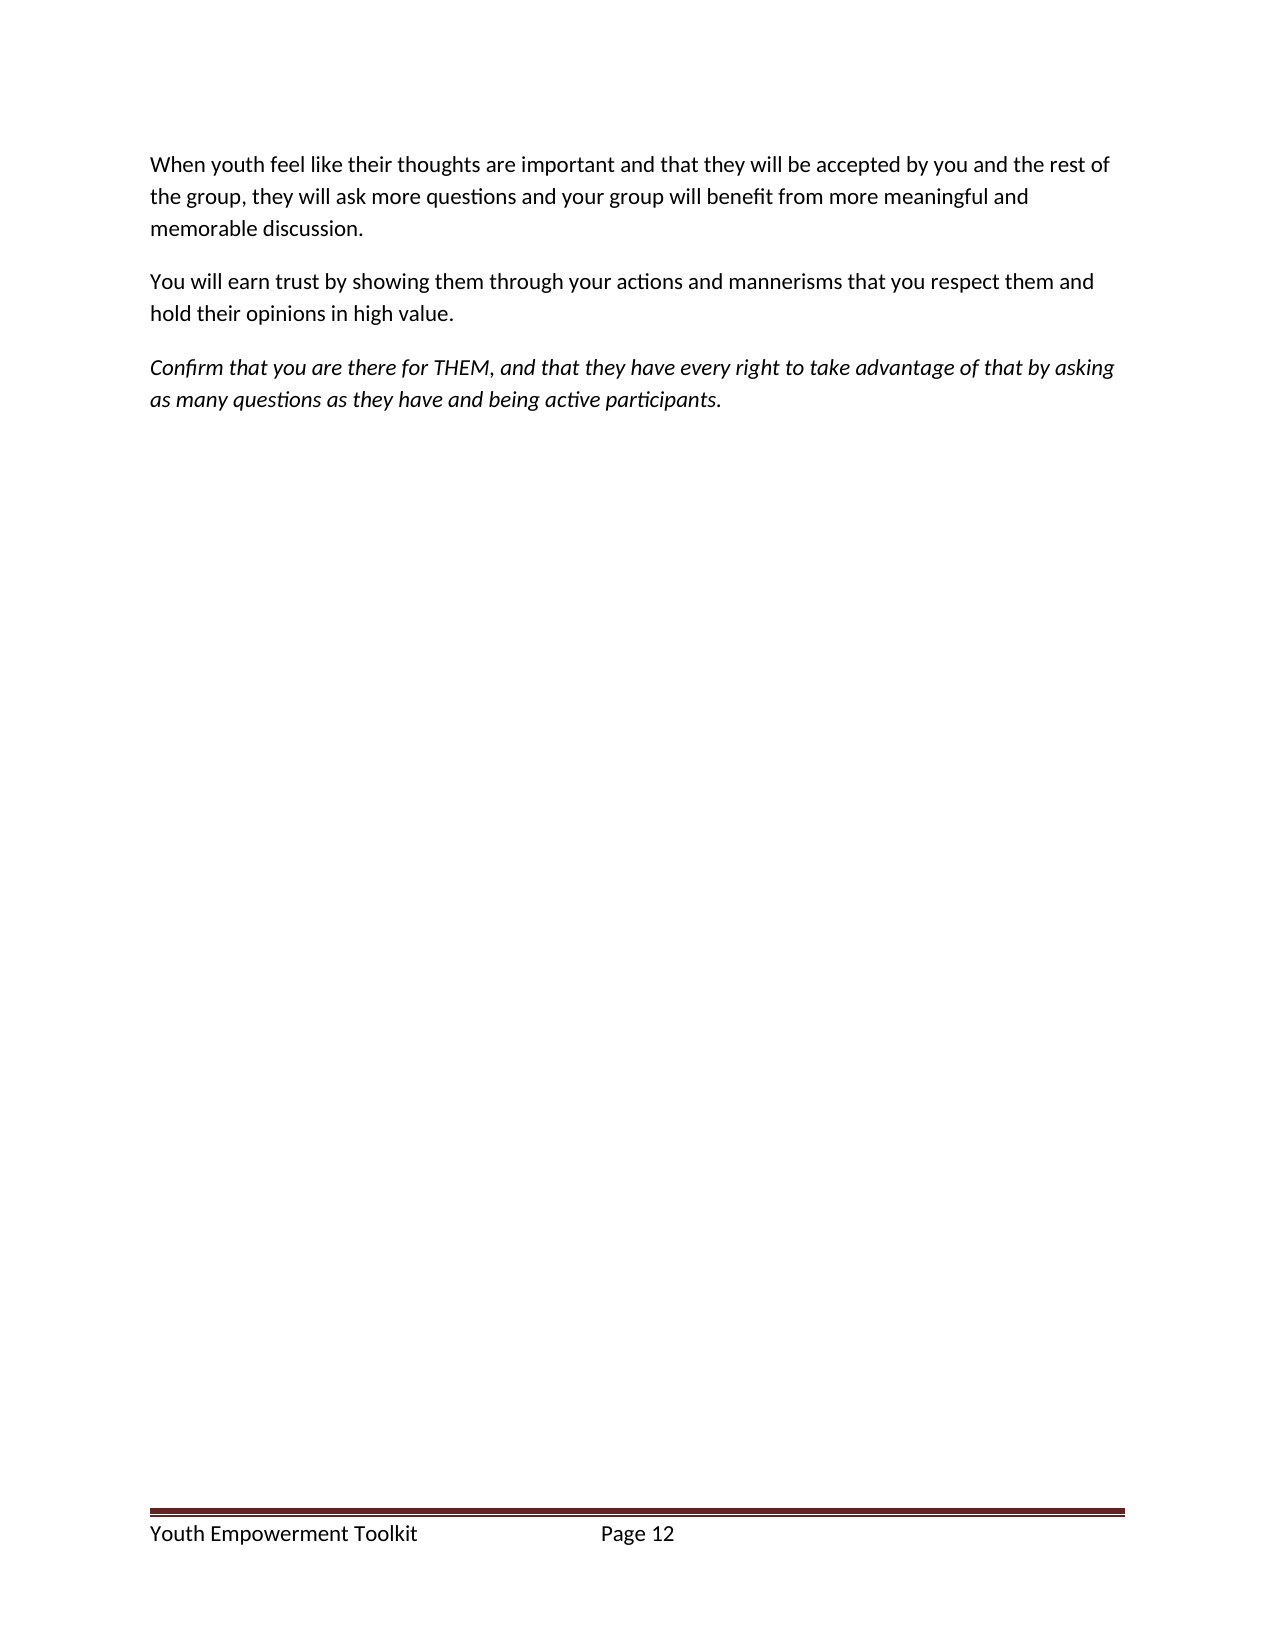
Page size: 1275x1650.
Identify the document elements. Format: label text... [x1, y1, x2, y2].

text When youth feel like their thoughts are important and that they will be accepted by you and the rest of the group, they will ask more questions and your group will benefit from more meaningful and memorable discussion. [150, 150, 1125, 242]
text You will earn trust by showing them through your actions and mannerisms that you respect them and hold their opinions in high value. [150, 267, 1125, 328]
text Confirm that you are there for THEM, and that they have every right to take advantage of that by asking as many questions as they have and being active participants. [150, 353, 1125, 413]
